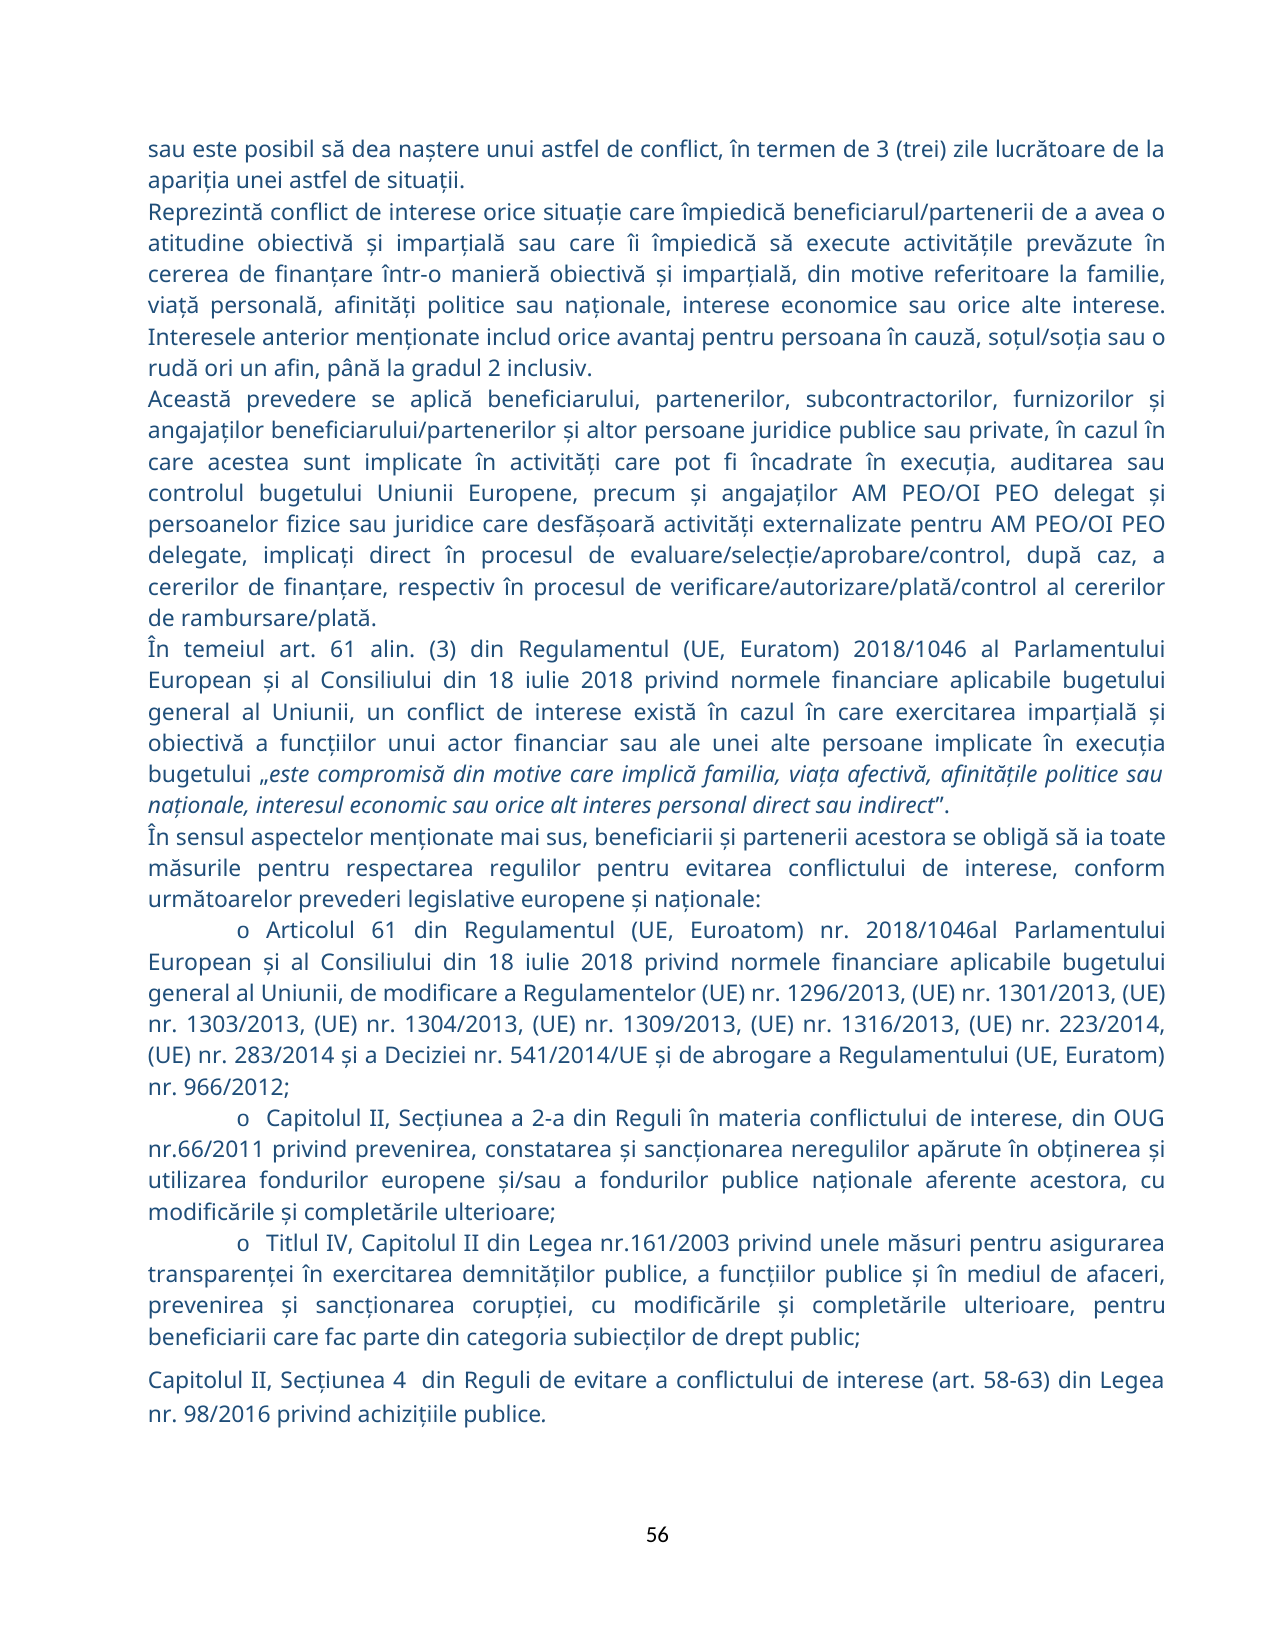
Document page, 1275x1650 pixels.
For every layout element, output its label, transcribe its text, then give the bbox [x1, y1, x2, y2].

list Titlul IV, Capitolul II din Legea nr.161/2003 privind unele măsuri pentru asigurarea transparenței în exercitarea demnităților publice, a funcțiilor publice și în mediul de afaceri, prevenirea și sancționarea corupției, cu modificările și completările ulterioare, pentru beneficiarii care fac parte din categoria subiecților de drept public; [148, 1227, 1167, 1352]
list Capitolul II, Secțiunea a 2-a din Reguli în materia conflictului de interese, din OUG nr.66/2011 privind prevenirea, constatarea și sancționarea neregulilor apărute în obținerea și utilizarea fondurilor europene și/sau a fondurilor publice naționale aferente acestora, cu modificările și completările ulterioare; [148, 1102, 1167, 1227]
text În sensul aspectelor menționate mai sus, beneficiarii și partenerii acestora se obligă să ia toate măsurile pentru respectarea regulilor pentru evitarea conflictului de interese, conform următoarelor prevederi legislative europene și naționale: [148, 820, 1167, 914]
list Articolul 61 din Regulamentul (UE, Euroatom) nr. 2018/1046al Parlamentului European și al Consiliului din 18 iulie 2018 privind normele financiare aplicabile bugetului general al Uniunii, de modificare a Regulamentelor (UE) nr. 1296/2013, (UE) nr. 1301/2013, (UE) nr. 1303/2013, (UE) nr. 1304/2013, (UE) nr. 1309/2013, (UE) nr. 1316/2013, (UE) nr. 223/2014, (UE) nr. 283/2014 și a Deciziei nr. 541/2014/UE și de abrogare a Regulamentului (UE, Euratom) nr. 966/2012; [148, 914, 1167, 1102]
text Reprezintă conflict de interese orice situație care împiedică beneficiarul/partenerii de a avea o atitudine obiectivă și imparțială sau care îi împiedică să execute activitățile prevăzute în cererea de finanțare într-o manieră obiectivă şi imparţială, din motive referitoare la familie, viață personală, afinități politice sau naționale, interese economice sau orice alte interese. Interesele anterior menționate includ orice avantaj pentru persoana în cauză, soțul/soția sau o rudă ori un afin, până la gradul 2 inclusiv. [148, 195, 1167, 383]
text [148, 133, 1167, 195]
text Această prevedere se aplică beneficiarului, partenerilor, subcontractorilor, furnizorilor și angajaților beneficiarului/partenerilor și altor persoane juridice publice sau private, în cazul în care acestea sunt implicate în activități care pot fi încadrate în execuția, auditarea sau controlul bugetului Uniunii Europene, precum și angajaților AM PEO/OI PEO delegat și persoanelor fizice sau juridice care desfășoară activități externalizate pentru AM PEO/OI PEO delegate, implicați direct în procesul de evaluare/selecție/aprobare/control, după caz, a cererilor de finanțare, respectiv în procesul de verificare/autorizare/plată/control al cererilor de rambursare/plată. [148, 383, 1167, 633]
text În temeiul art. 61 alin. (3) din Regulamentul (UE, Euratom) 2018/1046 al Parlamentului European și al Consiliului din 18 iulie 2018 privind normele financiare aplicabile bugetului general al Uniunii, un conflict de interese există în cazul în care exercitarea imparțială și obiectivă a funcțiilor unui actor financiar sau ale unei alte persoane implicate în execuția bugetului „este compromisă din motive care implică familia, viața afectivă, afinitățile politice sau naționale, interesul economic sau orice alt interes personal direct sau indirect”. [148, 633, 1167, 820]
text Capitolul II, Secțiunea 4 din Reguli de evitare a conflictului de interese (art. 58-63) din Legea nr. 98/2016 privind achizițiile publice. [148, 1364, 1167, 1429]
